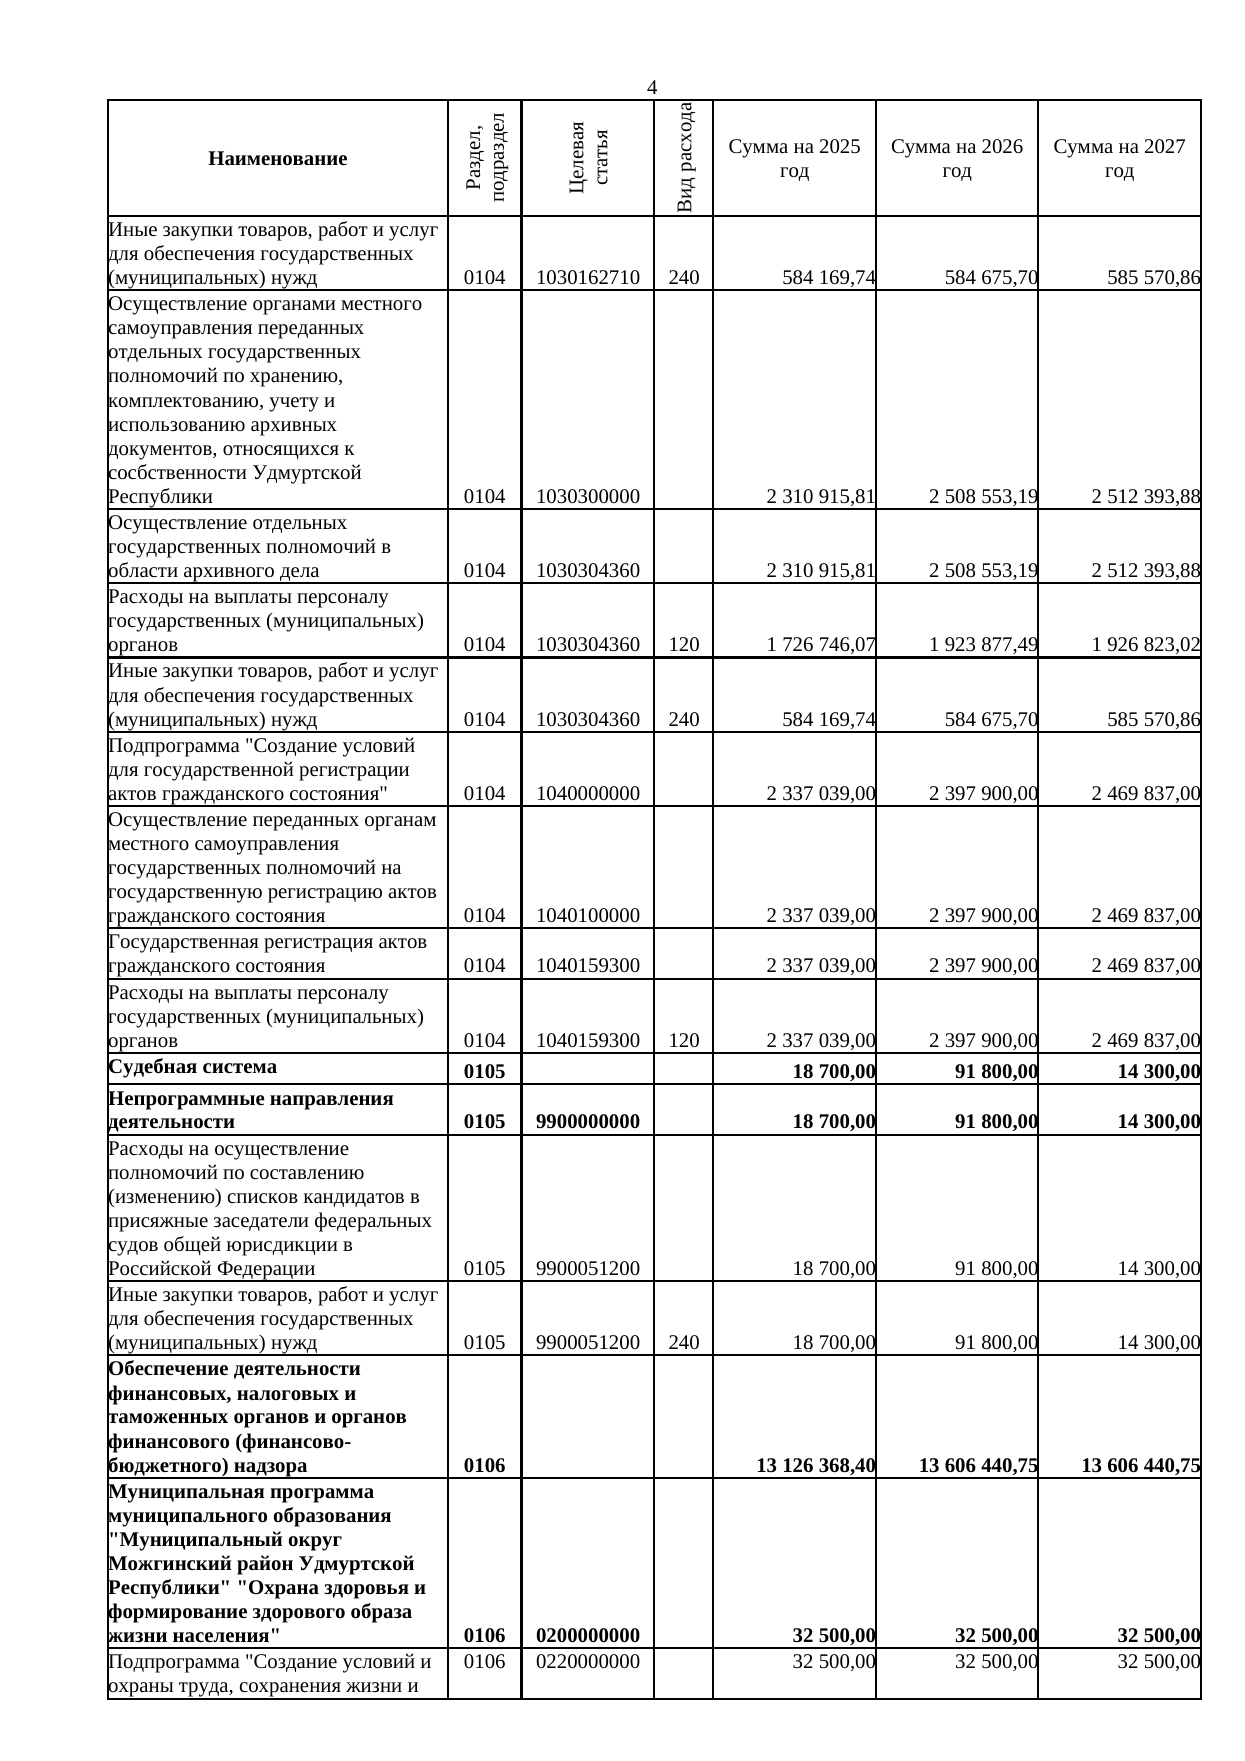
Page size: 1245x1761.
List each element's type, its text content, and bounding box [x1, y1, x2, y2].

table_cell 0104 [449, 807, 520, 927]
table_cell 91 800,00 [877, 1054, 1037, 1083]
table_cell 2 337 039,00 [714, 807, 875, 927]
table_cell 584 675,70 [877, 217, 1037, 289]
table_cell 9900000000 [523, 1085, 653, 1133]
table_cell Расходы на осуществление полномочий по составлению (изменению) списков кандидатов в присяжные заседатели федеральных судов общей юрисдикции в Российской Федерации [109, 1136, 447, 1280]
table_cell 2 337 039,00 [714, 980, 875, 1052]
table_cell 2 469 837,00 [1039, 733, 1200, 805]
table_cell 91 800,00 [877, 1085, 1037, 1133]
table_cell 585 570,86 [1039, 659, 1200, 731]
table_cell 91 800,00 [877, 1282, 1037, 1354]
table_header Целевая статья [523, 101, 653, 215]
table_cell 18 700,00 [714, 1282, 875, 1354]
table_cell Подпрограмма "Создание условий для государственной регистрации актов гражданского состояния" [109, 733, 447, 805]
table_cell [655, 1479, 712, 1647]
table_cell 2 337 039,00 [714, 929, 875, 977]
table_cell 2 469 837,00 [1039, 929, 1200, 977]
table_cell Иные закупки товаров, работ и услуг для обеспечения государственных (муниципальных) нужд [109, 659, 447, 731]
table_cell 0104 [449, 510, 520, 582]
table_cell 1030162710 [523, 217, 653, 289]
table_cell 0104 [449, 980, 520, 1052]
table_cell 9900051200 [523, 1136, 653, 1280]
table_cell 13 126 368,40 [714, 1356, 875, 1477]
table_cell Осуществление переданных органам местного самоуправления государственных полномочий на государственную регистрацию актов гражданского состояния [109, 807, 447, 927]
table_cell 18 700,00 [714, 1054, 875, 1083]
table_cell [655, 1356, 712, 1477]
table_cell 2 512 393,88 [1039, 291, 1200, 508]
table_cell 0220000000 [523, 1649, 653, 1697]
table_cell Государственная регистрация актов гражданского состояния [109, 929, 447, 977]
table_cell 32 500,00 [877, 1479, 1037, 1647]
table_cell 2 469 837,00 [1039, 980, 1200, 1052]
table_cell 2 337 039,00 [714, 733, 875, 805]
table_cell 2 397 900,00 [877, 807, 1037, 927]
table_cell 14 300,00 [1039, 1136, 1200, 1280]
table_cell [655, 1085, 712, 1133]
table_cell 0105 [449, 1054, 520, 1083]
table_cell 32 500,00 [714, 1649, 875, 1697]
table_cell 120 [655, 584, 712, 656]
table_cell Судебная система [109, 1054, 447, 1083]
table_cell 0105 [449, 1085, 520, 1133]
table_cell 0105 [449, 1136, 520, 1280]
table_cell 584 169,74 [714, 217, 875, 289]
table_cell 1 726 746,07 [714, 584, 875, 656]
table_cell [655, 510, 712, 582]
table_cell 1030304360 [523, 659, 653, 731]
table_cell 584 675,70 [877, 659, 1037, 731]
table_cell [109, 1649, 447, 1697]
table_cell [655, 1054, 712, 1083]
table_cell 9900051200 [523, 1282, 653, 1354]
table_header Наименование [109, 101, 447, 215]
table_cell 0106 [449, 1479, 520, 1647]
table_cell 1040159300 [523, 929, 653, 977]
table_cell 120 [655, 980, 712, 1052]
table_cell 91 800,00 [877, 1136, 1037, 1280]
table_cell 32 500,00 [1039, 1479, 1200, 1647]
table_cell 18 700,00 [714, 1085, 875, 1133]
table_cell Осуществление органами местного самоуправления переданных отдельных государственных полномочий по хранению, комплектованию, учету и использованию архивных документов, относящихся к сосбственности Удмуртской Республики [109, 291, 447, 508]
table_header Сумма на 2025 год [714, 101, 875, 215]
table_cell 13 606 440,75 [877, 1356, 1037, 1477]
table_cell 2 397 900,00 [877, 929, 1037, 977]
table_cell Иные закупки товаров, работ и услуг для обеспечения государственных (муниципальных) нужд [109, 217, 447, 289]
table_cell 1040100000 [523, 807, 653, 927]
table_cell 14 300,00 [1039, 1085, 1200, 1133]
table_cell [523, 1054, 653, 1083]
table_cell 14 300,00 [1039, 1054, 1200, 1083]
table_cell 0106 [449, 1356, 520, 1477]
table_cell 1030300000 [523, 291, 653, 508]
table_cell [655, 807, 712, 927]
table_cell 0104 [449, 659, 520, 731]
table_cell Обеспечение деятельности финансовых, налоговых и таможенных органов и органов финансового (финансово-бюджетного) надзора [109, 1356, 447, 1477]
table_cell [655, 291, 712, 508]
table_cell 2 310 915,81 [714, 510, 875, 582]
table_cell Муниципальная программа муниципального образования "Муниципальный округ Можгинский район Удмуртской Республики" "Охрана здоровья и формирование здорового образа жизни населения" [109, 1479, 447, 1647]
table_cell 585 570,86 [1039, 217, 1200, 289]
table_cell 0104 [449, 291, 520, 508]
table_cell 32 500,00 [714, 1479, 875, 1647]
table_cell [523, 1356, 653, 1477]
table_cell 0104 [449, 929, 520, 977]
table_cell 0104 [449, 733, 520, 805]
table_cell Расходы на выплаты персоналу государственных (муниципальных) органов [109, 980, 447, 1052]
table_cell 2 508 553,19 [877, 291, 1037, 508]
table_cell [655, 733, 712, 805]
table_cell 13 606 440,75 [1039, 1356, 1200, 1477]
table_cell 2 508 553,19 [877, 510, 1037, 582]
table_header Сумма на 2027 год [1039, 101, 1200, 215]
table_cell 1030304360 [523, 584, 653, 656]
table_cell 1040000000 [523, 733, 653, 805]
table_cell 0104 [449, 217, 520, 289]
table_cell 2 397 900,00 [877, 733, 1037, 805]
table_header Вид расхода [655, 101, 712, 215]
table_cell 1030304360 [523, 510, 653, 582]
table_cell 2 397 900,00 [877, 980, 1037, 1052]
table_cell 1 926 823,02 [1039, 584, 1200, 656]
table_cell Непрограммные направления деятельности [109, 1085, 447, 1133]
table_cell 240 [655, 217, 712, 289]
table_cell 0105 [449, 1282, 520, 1354]
table_cell 18 700,00 [714, 1136, 875, 1280]
table_cell 1 923 877,49 [877, 584, 1037, 656]
table_header Сумма на 2026 год [877, 101, 1037, 215]
table_cell Иные закупки товаров, работ и услуг для обеспечения государственных (муниципальных) нужд [109, 1282, 447, 1354]
table_cell 2 469 837,00 [1039, 807, 1200, 927]
table_cell 32 500,00 [877, 1649, 1037, 1697]
table_cell [655, 929, 712, 977]
table_cell 240 [655, 659, 712, 731]
table_cell Осуществление отдельных государственных полномочий в области архивного дела [109, 510, 447, 582]
table_cell 2 310 915,81 [714, 291, 875, 508]
table_cell 2 512 393,88 [1039, 510, 1200, 582]
table_cell 0200000000 [523, 1479, 653, 1647]
table_cell [655, 1136, 712, 1280]
table_cell 0104 [449, 584, 520, 656]
table_cell [655, 1649, 712, 1697]
table_cell Расходы на выплаты персоналу государственных (муниципальных) органов [109, 584, 447, 656]
table_header Раздел, подраздел [449, 101, 520, 215]
table_cell 1040159300 [523, 980, 653, 1052]
table_cell 584 169,74 [714, 659, 875, 731]
table_cell 0106 [449, 1649, 520, 1697]
table_cell 32 500,00 [1039, 1649, 1200, 1697]
table_cell 240 [655, 1282, 712, 1354]
table_cell 14 300,00 [1039, 1282, 1200, 1354]
